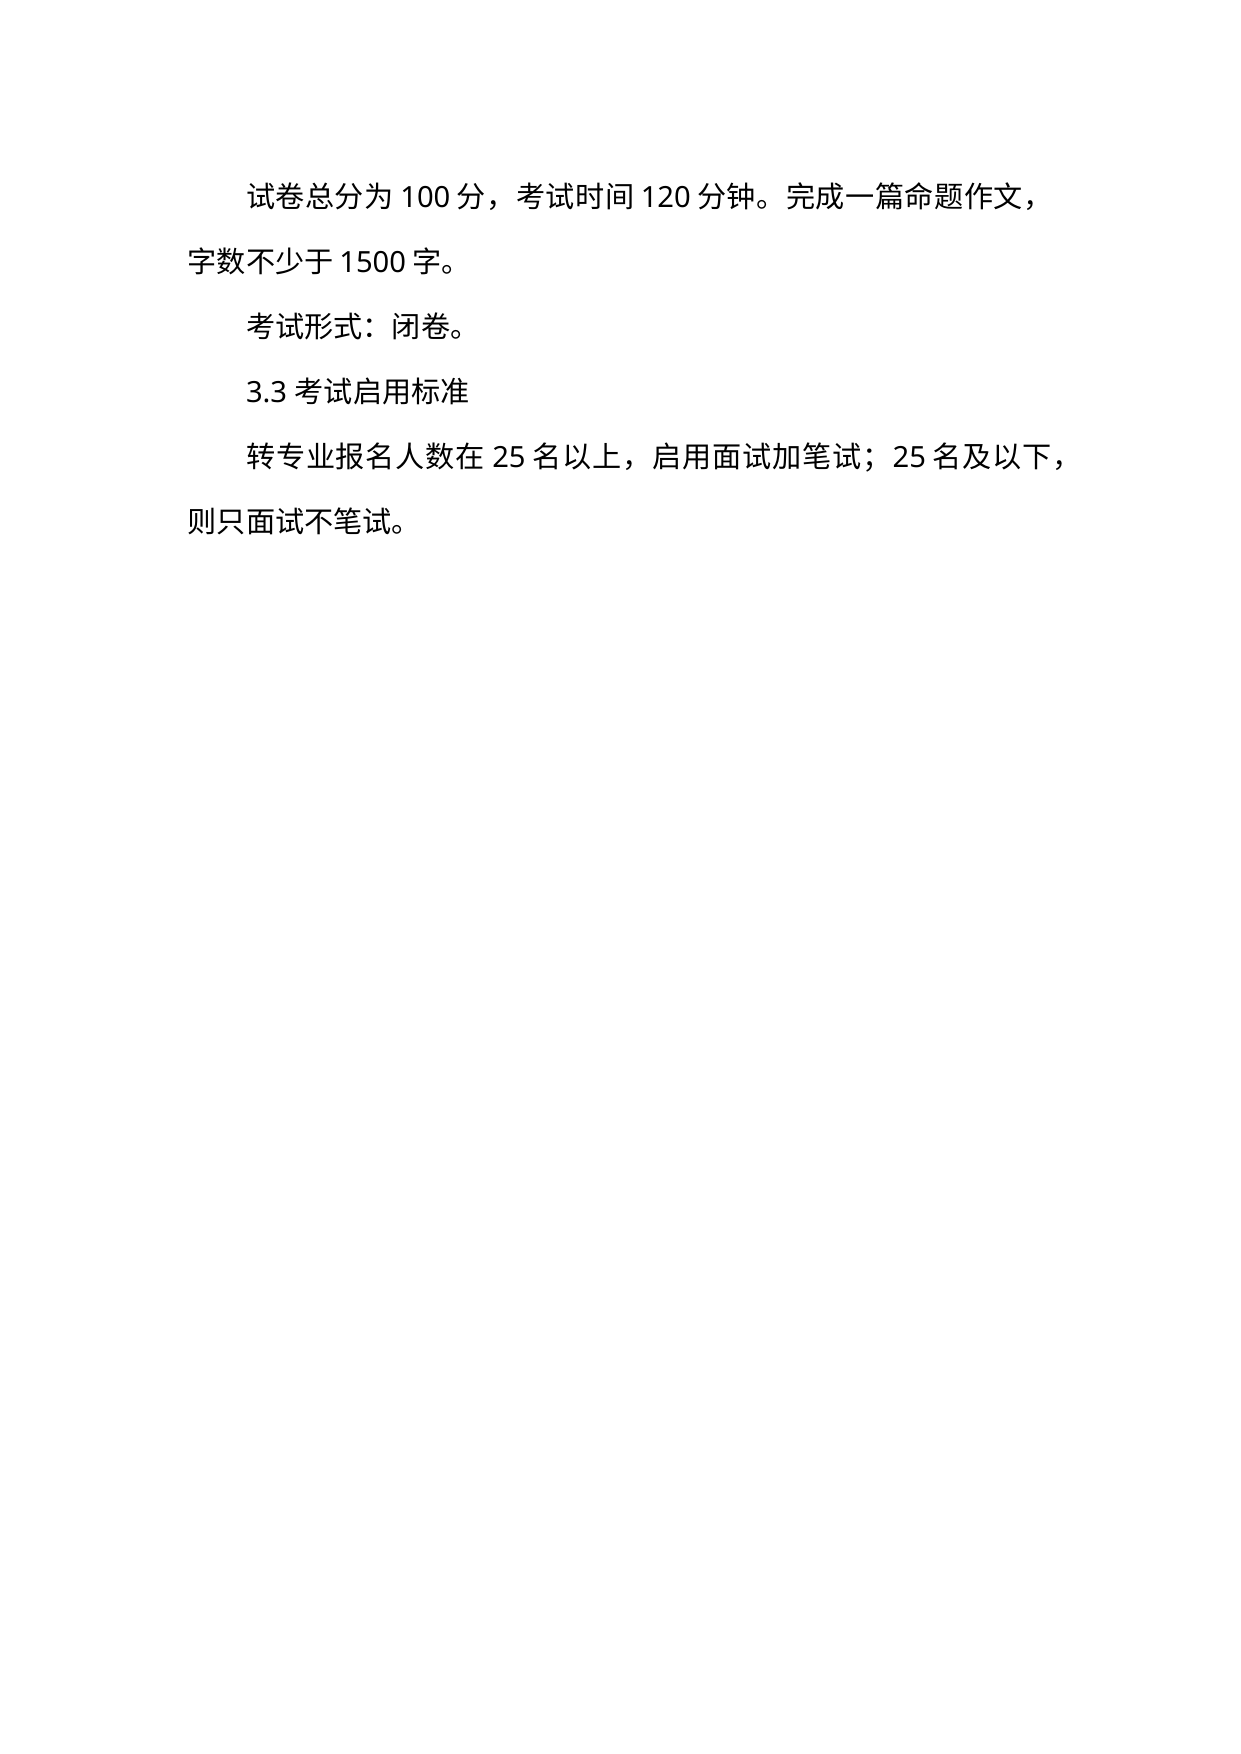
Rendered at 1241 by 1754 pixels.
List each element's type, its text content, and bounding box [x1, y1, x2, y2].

text 考试形式：闭卷。 [187, 292, 1053, 357]
text 3.3 考试启用标准 [187, 357, 1053, 422]
text 试卷总分为100分，考试时间120分钟。完成一篇命题作文，字数不少于1500字。 [187, 162, 1053, 292]
text 转专业报名人数在25名以上，启用面试加笔试；25名及以下，则只面试不笔试。 [187, 422, 1053, 552]
